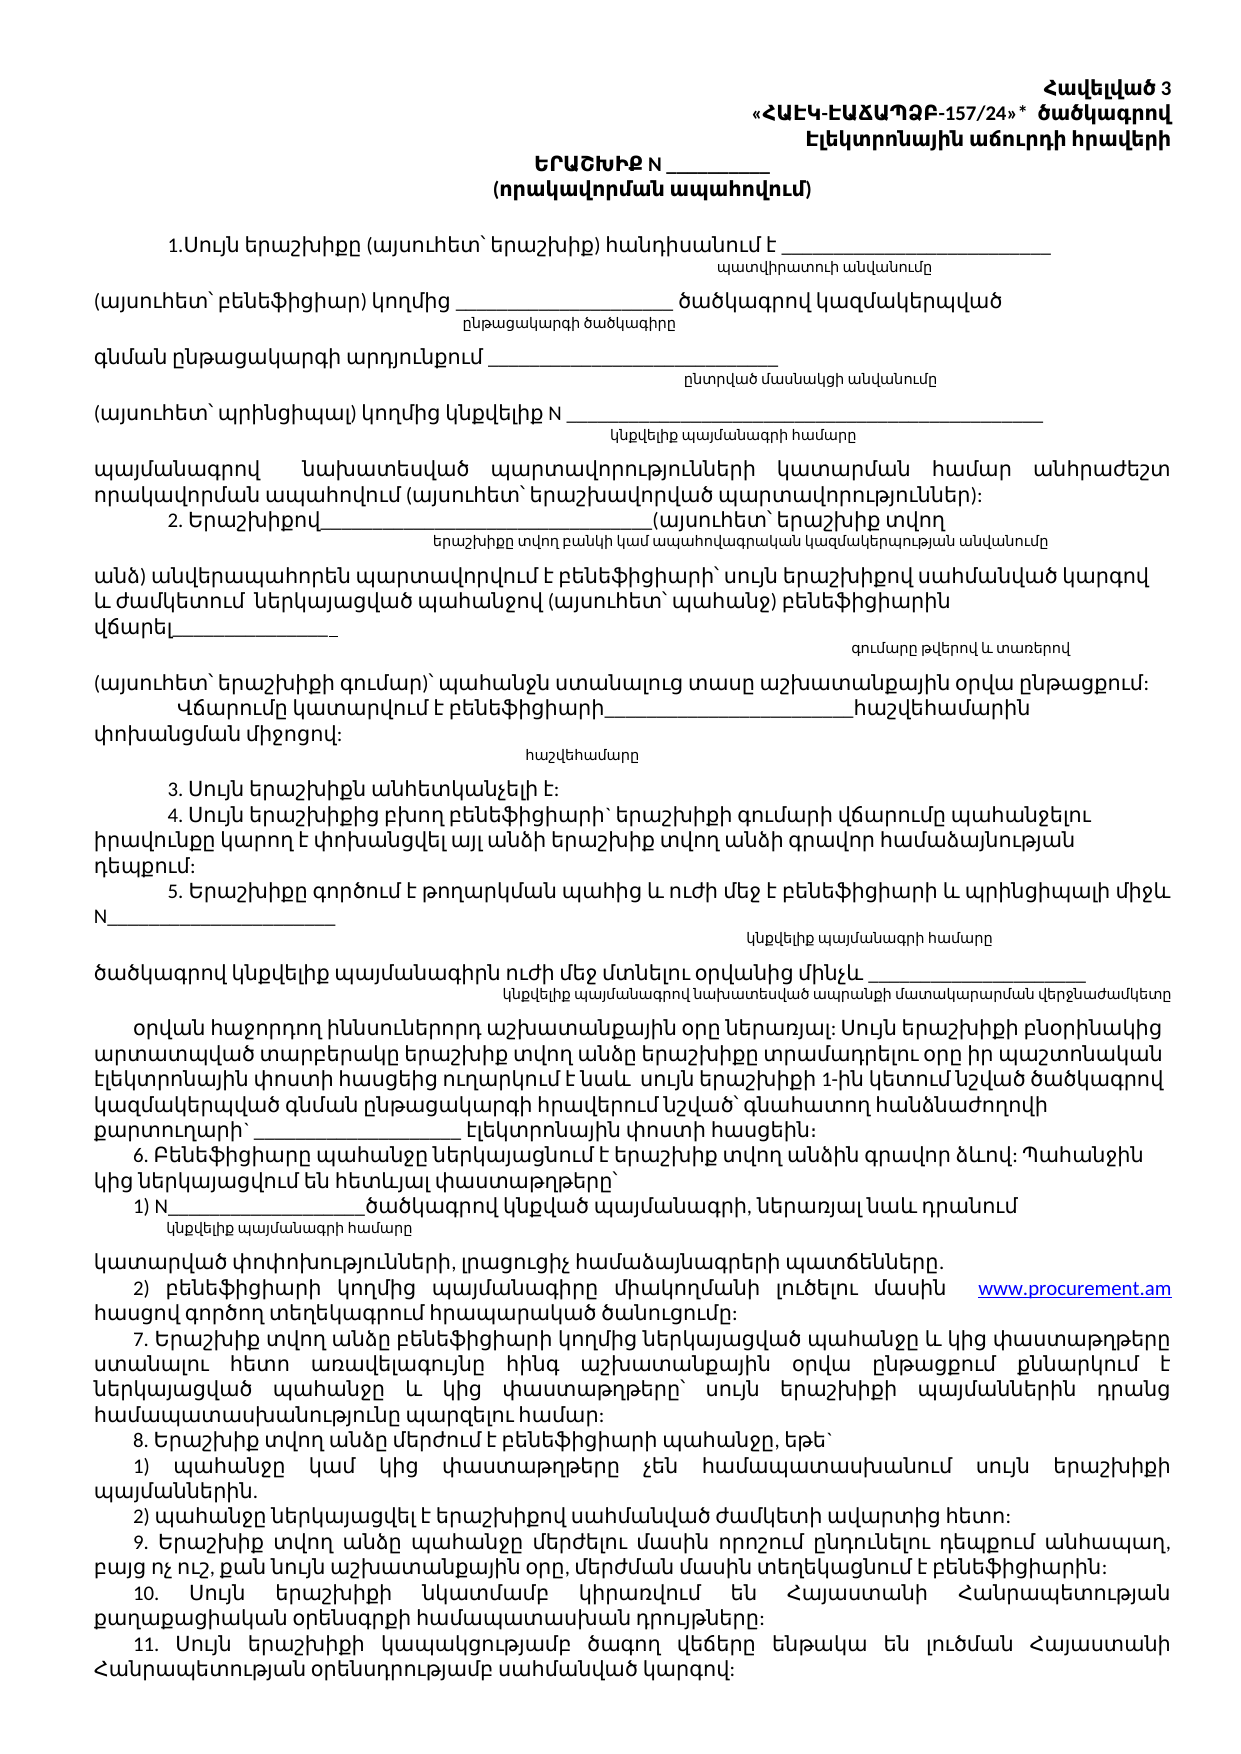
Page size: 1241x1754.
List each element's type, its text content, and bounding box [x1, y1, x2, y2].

text Վճարումը կատարվում է բենեֆիցիարի________________________հաշվեհամարին փոխանցման միջոցով: [94, 695, 1171, 746]
text կնքվելիք պայմանագրի համարը [610, 929, 1171, 960]
text ծածկագրով կնքվելիք պայմանագիրն ուժի մեջ մտնելու օրվանից մինչև _____________________ [94, 960, 1171, 985]
text 6. Բենեֆիցիարը պահանջը ներկայացնում է երաշխիք տվող անձին գրավոր ձևով: Պահանջին կից ներկայացվում են հետևյալ փաստաթղթերը՝ [94, 1143, 1171, 1193]
text 2. Երաշխիքով________________________________(այսուհետ՝ երաշխիք տվող [94, 507, 1171, 533]
text 11. Սույն երաշխիքի կապակցությամբ ծագող վեճերը ենթակա են լուծման Հայաստանի Հանրապետության օրենսդրությամբ սահմանված կարգով: [94, 1631, 1171, 1682]
text 10. Սույն երաշխիքի նկատմամբ կիրառվում են Հայաստանի Հանրապետության քաղաքացիական օրենսգրքի համապատասխան դրույթները: [94, 1580, 1171, 1631]
text 9. Երաշխիք տվող անձը պահանջը մերժելու մասին որոշում ընդունելու դեպքում անհապաղ, բայց ոչ ուշ, քան նույն աշխատանքային օրը, մերժման մասին տեղեկացնում է բենեֆիցիարին: [94, 1529, 1171, 1580]
text պատվիրատուի անվանումը [610, 258, 1171, 288]
text ԵՐԱՇԽԻՔ N __________ [94, 151, 1171, 177]
text ընթացակարգի ծածկագիրը [94, 314, 1171, 344]
text 8. Երաշխիք տվող անձը մերժում է բենեֆիցիարի պահանջը, եթե` [94, 1427, 1171, 1453]
text օրվան հաջորդող իննսուներորդ աշխատանքային օրը ներառյալ: Սույն երաշխիքի բնօրինակից արտատպված տարբերակը երաշխիք տվող անձը երաշխիքը տրամադրելու օրը իր պաշտոնական էլեկտրոնային փոստի հասցեից ուղարկում է նաև սույն երաշխիքի 1-ին կետում նշված ծածկագրով կազմակերպված գնման ընթացակարգի հրավերում նշված՝ գնահատող հանձնաժողովի քարտուղարի` ____________________ էլեկտրոնային փոստի հասցեին։ [94, 1016, 1171, 1143]
text կնքվելիք պայմանագրով նախատեսված ապրանքի մատակարարման վերջնաժամկետը [94, 985, 1171, 1016]
text 4. Սույն երաշխիքից բխող բենեֆիցիարի` երաշխիքի գումարի վճարումը պահանջելու իրավունքը կարող է փոխանցվել այլ անձի երաշխիք տվող անձի գրավոր համաձայնության դեպքում: [94, 802, 1171, 878]
text Էլեկտրոնային աճուրդի հրավերի [94, 126, 1171, 151]
text անձ) անվերապահորեն պարտավորվում է բենեֆիցիարի՝ սույն երաշխիքով սահմանված կարգով և ժամկետում ներկայացված պահանջով (այսուհետ՝ պահանջ) բենեֆիցիարին վճարել_______________ [94, 563, 1171, 639]
text 5. Երաշխիքը գործում է թողարկման պահից և ուժի մեջ է բենեֆիցիարի և պրինցիպալի միջև N______________________ [94, 878, 1171, 929]
text կնքվելիք պայմանագրի համարը [94, 1219, 1171, 1249]
text «ՀԱԷԿ-ԷԱՃԱՊՁԲ-157/24»* ծածկագրով [94, 100, 1171, 126]
text (այսուհետ՝ երաշխիքի գումար)՝ պահանջն ստանալուց տասը աշխատանքային օրվա ընթացքում: [94, 670, 1171, 695]
text 1) պահանջը կամ կից փաստաթղթերը չեն համապատասխանում սույն երաշխիքի պայմաններին. [94, 1453, 1171, 1504]
text գումարը թվերով և տառերով [757, 639, 1171, 670]
text պայմանագրով նախատեսված պարտավորությունների կատարման համար անհրաժեշտ որակավորման ապահովում (այսուհետ՝ երաշխավորված պարտավորություններ): [94, 456, 1171, 507]
text կատարված փոփոխությունների, լրացուցիչ համաձայնագրերի պատճենները. [94, 1249, 1171, 1275]
text հաշվեհամարը [167, 746, 1171, 777]
text (այսուհետ՝ բենեֆիցիար) կողմից _____________________ ծածկագրով կազմակերպված [94, 288, 1171, 314]
text 1) N___________________ծածկագրով կնքված պայմանագրի, ներառյալ նաև դրանում [94, 1193, 1171, 1219]
text 3. Սույն երաշխիքն անհետկանչելի է: [94, 777, 1171, 802]
text (որակավորման ապահովում) [94, 177, 1171, 202]
text 1.Սույն երաշխիքը (այսուհետ՝ երաշխիք) հանդիսանում է __________________________ [94, 233, 1171, 258]
text գնման ընթացակարգի արդյունքում ____________________________ [94, 344, 1171, 370]
text կնքվելիք պայմանագրի համարը [94, 426, 1171, 456]
text 2) բենեֆիցիարի կողմից պայմանագիրը միակողմանի լուծելու մասին www.procurement.am հասցով գործող տեղեկագրում հրապարակած ծանուցումը: [94, 1275, 1171, 1326]
text (այսուհետ՝ պրինցիպալ) կողմից կնքվելիք N ______________________________________________ [94, 400, 1171, 426]
text 7. Երաշխիք տվող անձը բենեֆիցիարի կողմից ներկայացված պահանջը և կից փաստաթղթերը ստանալու հետո առավելագույնը հինգ աշխատանքային օրվա ընթացքում քննարկում է ներկայացված պահանջը և կից փաստաթղթերը՝ սույն երաշխիքի պայմաններին դրանց համապատասխանությունը պարզելու համար: [94, 1326, 1171, 1427]
text Հավելված 3 [94, 75, 1171, 100]
text ընտրված մասնակցի անվանումը [94, 370, 1171, 400]
text 2) պահանջը ներկայացվել է երաշխիքով սահմանված ժամկետի ավարտից հետո: [94, 1504, 1171, 1529]
text երաշխիքը տվող բանկի կամ ապահովագրական կազմակերպության անվանումը [94, 533, 1171, 563]
